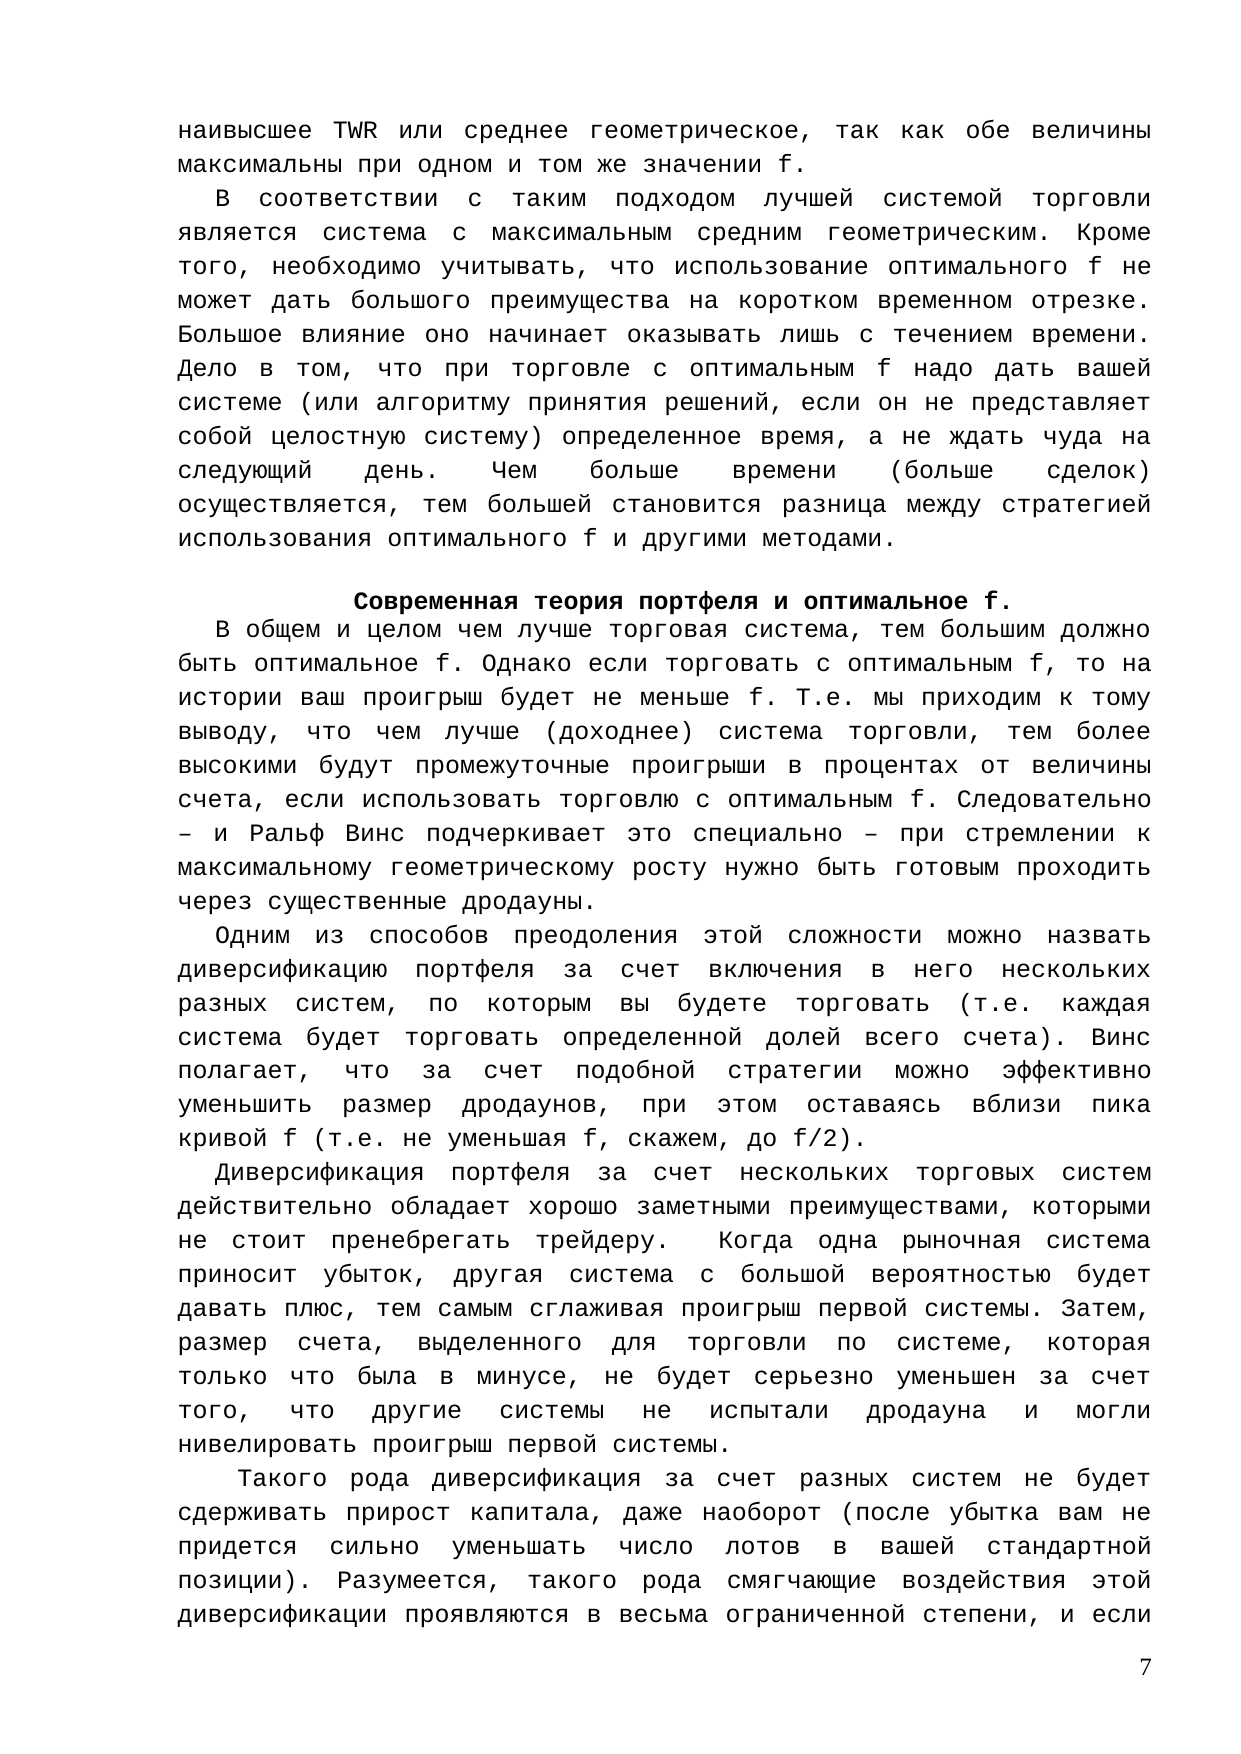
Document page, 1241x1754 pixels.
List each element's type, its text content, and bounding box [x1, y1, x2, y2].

text Диверсификация портфеля за счет нескольких торговых систем действительно обладает хорошо заметными преимуществами, которыми не стоит пренебрегать трейдеру. Когда одна рыночная система приносит убыток, другая система с большой вероятностью будет давать плюс, тем самым сглаживая проигрыш первой системы. Затем, размер счета, выделенного для торговли по системе, которая только что была в минусе, не будет серьезно уменьшен за счет того, что другие системы не испытали дродауна и могли нивелировать проигрыш первой системы. [177, 1160, 1152, 1460]
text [177, 1466, 1152, 1630]
text Одним из способов преодоления этой сложности можно назвать диверсификацию портфеля за счет включения в него нескольких разных систем, по которым вы будете торговать (т.е. каждая система будет торговать определенной долей всего счета). Винс полагает, что за счет подобной стратегии можно эффективно уменьшить размер дродаунов, при этом оставаясь вблизи пика кривой f (т.е. не уменьшая f, скажем, до f/2). [177, 922, 1152, 1154]
text Cовременная теория портфеля и оптимальное f. [177, 588, 1152, 617]
text В соответствии с таким подходом лучшей системой торговли является система с максимальным средним геометрическим. Кроме того, необходимо учитывать, что использование оптимального f не может дать большого преимущества на коротком временном отрезке. Большое влияние оно начинает оказывать лишь с течением времени. Дело в том, что при торговле с оптимальным f надо дать вашей системе (или алгоритму принятия решений, если он не представляет собой целостную систему) определенное время, а не ждать чуда на следующий день. Чем больше времени (больше сделок) осуществляется, тем большей становится разница между стратегией использования оптимального f и другими методами. [177, 186, 1152, 554]
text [177, 118, 1152, 180]
text В общем и целом чем лучше торговая система, тем большим должно быть оптимальное f. Однако если торговать с оптимальным f, то на истории ваш проигрыш будет не меньше f. Т.е. мы приходим к тому выводу, что чем лучше (доходнее) система торговли, тем более высокими будут промежуточные проигрыши в процентах от величины счета, если использовать торговлю с оптимальным f. Следовательно – и Ральф Винс подчеркивает это специально – при стремлении к максимальному геометрическому росту нужно быть готовым проходить через существенные дродауны. [177, 617, 1152, 917]
